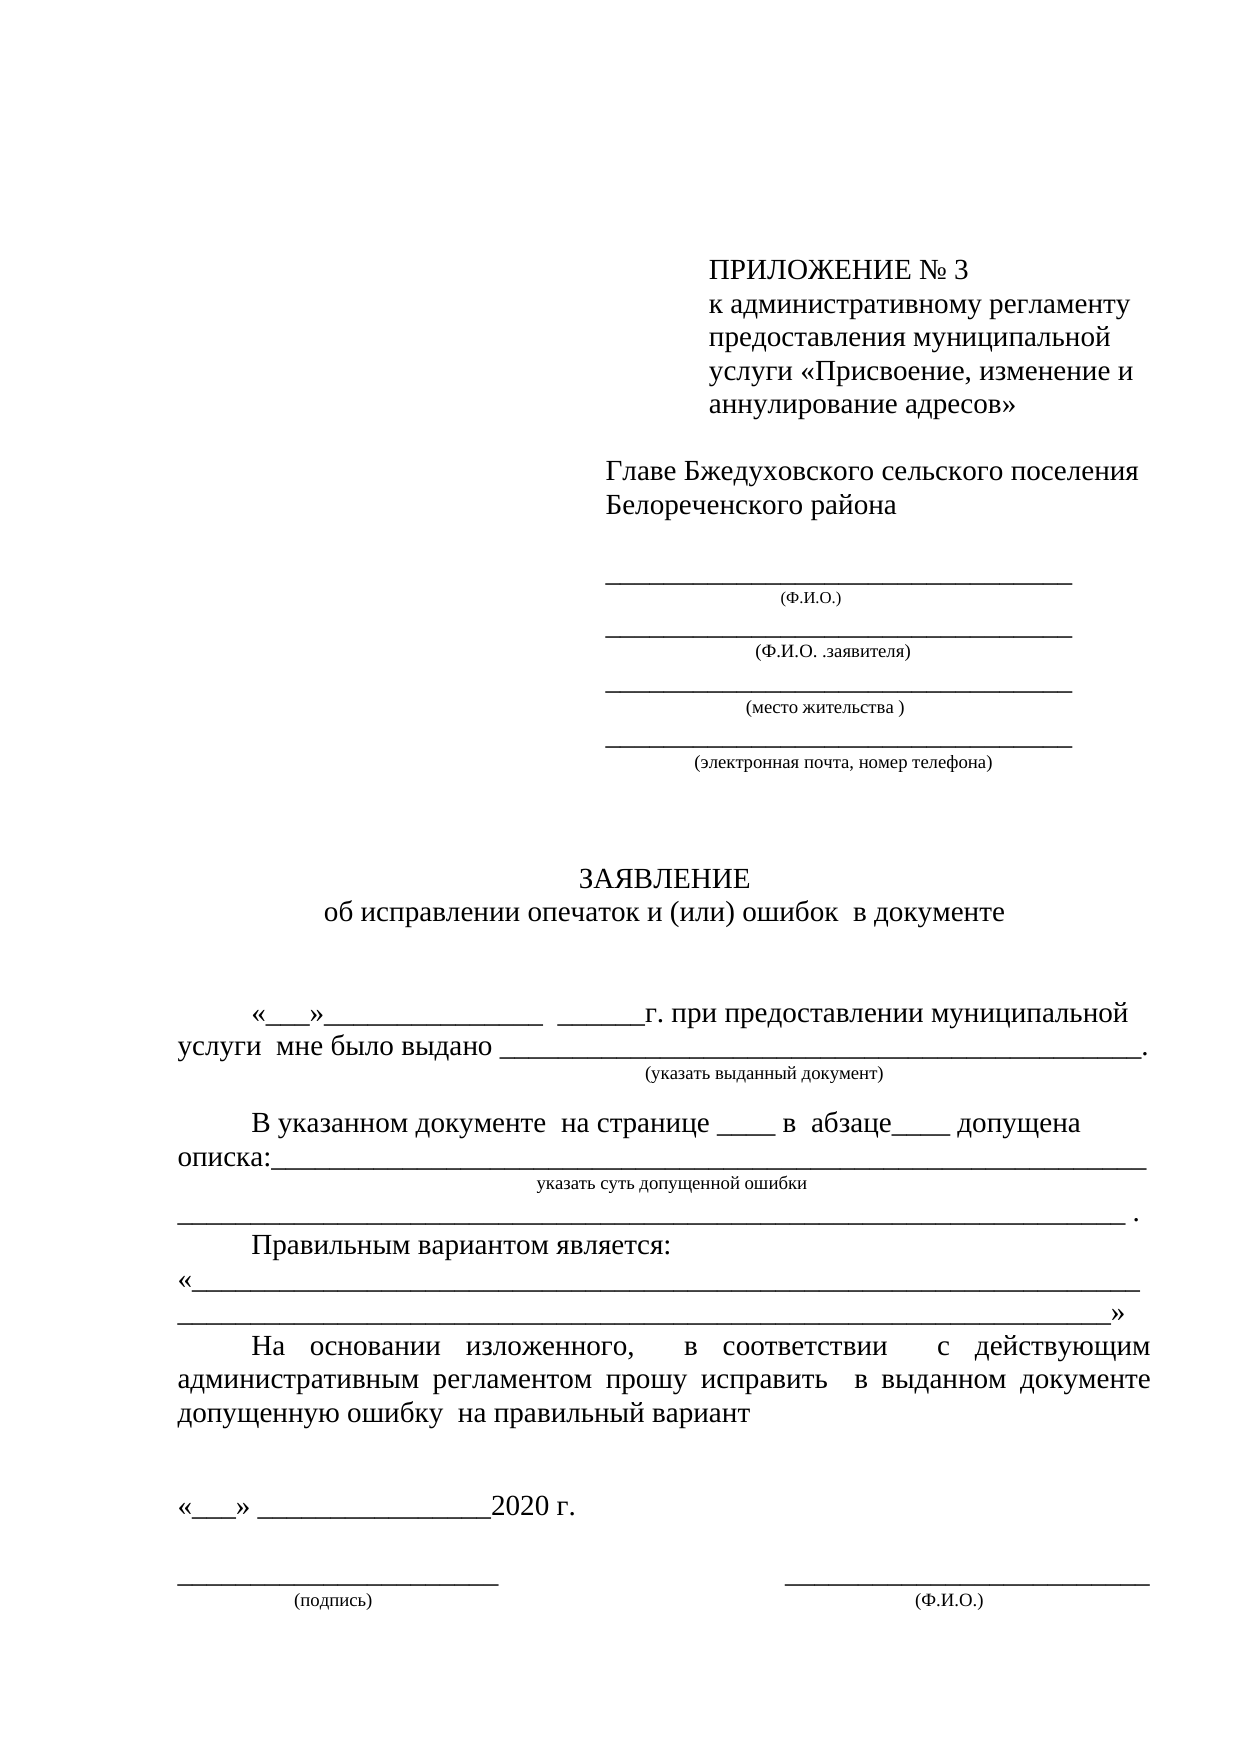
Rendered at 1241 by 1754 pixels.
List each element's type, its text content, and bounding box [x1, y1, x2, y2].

text «___» ________________2020 г. [177, 1488, 1152, 1522]
text (подпись) (Ф.И.О.) [177, 1589, 1152, 1610]
text ПРИЛОЖЕНИЕ № 3 [709, 252, 1152, 286]
text указать суть допущенной ошибки _________________________________________________________________ . [177, 1172, 1152, 1227]
text (место жительства ) [177, 696, 1152, 717]
text «___»_______________ ______г. при предоставлении муниципальной услуги мне было выдано ____________________________________________. [177, 995, 1152, 1062]
text об исправлении опечаток и (или) ошибок в документе [177, 894, 1152, 928]
text ________________________________ [177, 554, 1152, 588]
text ЗАЯВЛЕНИЕ [177, 861, 1152, 894]
text ________________________________ [177, 662, 1152, 696]
text ______________________ _________________________ [177, 1555, 1152, 1589]
text (электронная почта, номер телефона) [177, 751, 1152, 772]
text к административному регламенту [709, 286, 1152, 319]
text предоставления муниципальной услуги «Присвоение, изменение и аннулирование адресов» [709, 319, 1152, 420]
text Белореченского района [177, 487, 1152, 521]
text ________________________________ [177, 607, 1152, 640]
text Правильным вариантом является: «_________________________________________________________________________________________________________________________________» [177, 1227, 1152, 1328]
text ________________________________ [177, 717, 1152, 751]
text (указать выданный документ) [177, 1062, 1152, 1084]
text В указанном документе на странице ____ в абзаце____ допущена описка:____________________________________________________________ [177, 1105, 1152, 1172]
text На основании изложенного, в соответствии с действующим административным регламентом прошу исправить в выданном документе допущенную ошибку на правильный вариант [177, 1328, 1152, 1429]
text Главе Бжедуховского сельского поселения [177, 453, 1152, 487]
text (Ф.И.О.) [177, 588, 1152, 607]
text (Ф.И.О. .заявителя) [177, 640, 1152, 662]
